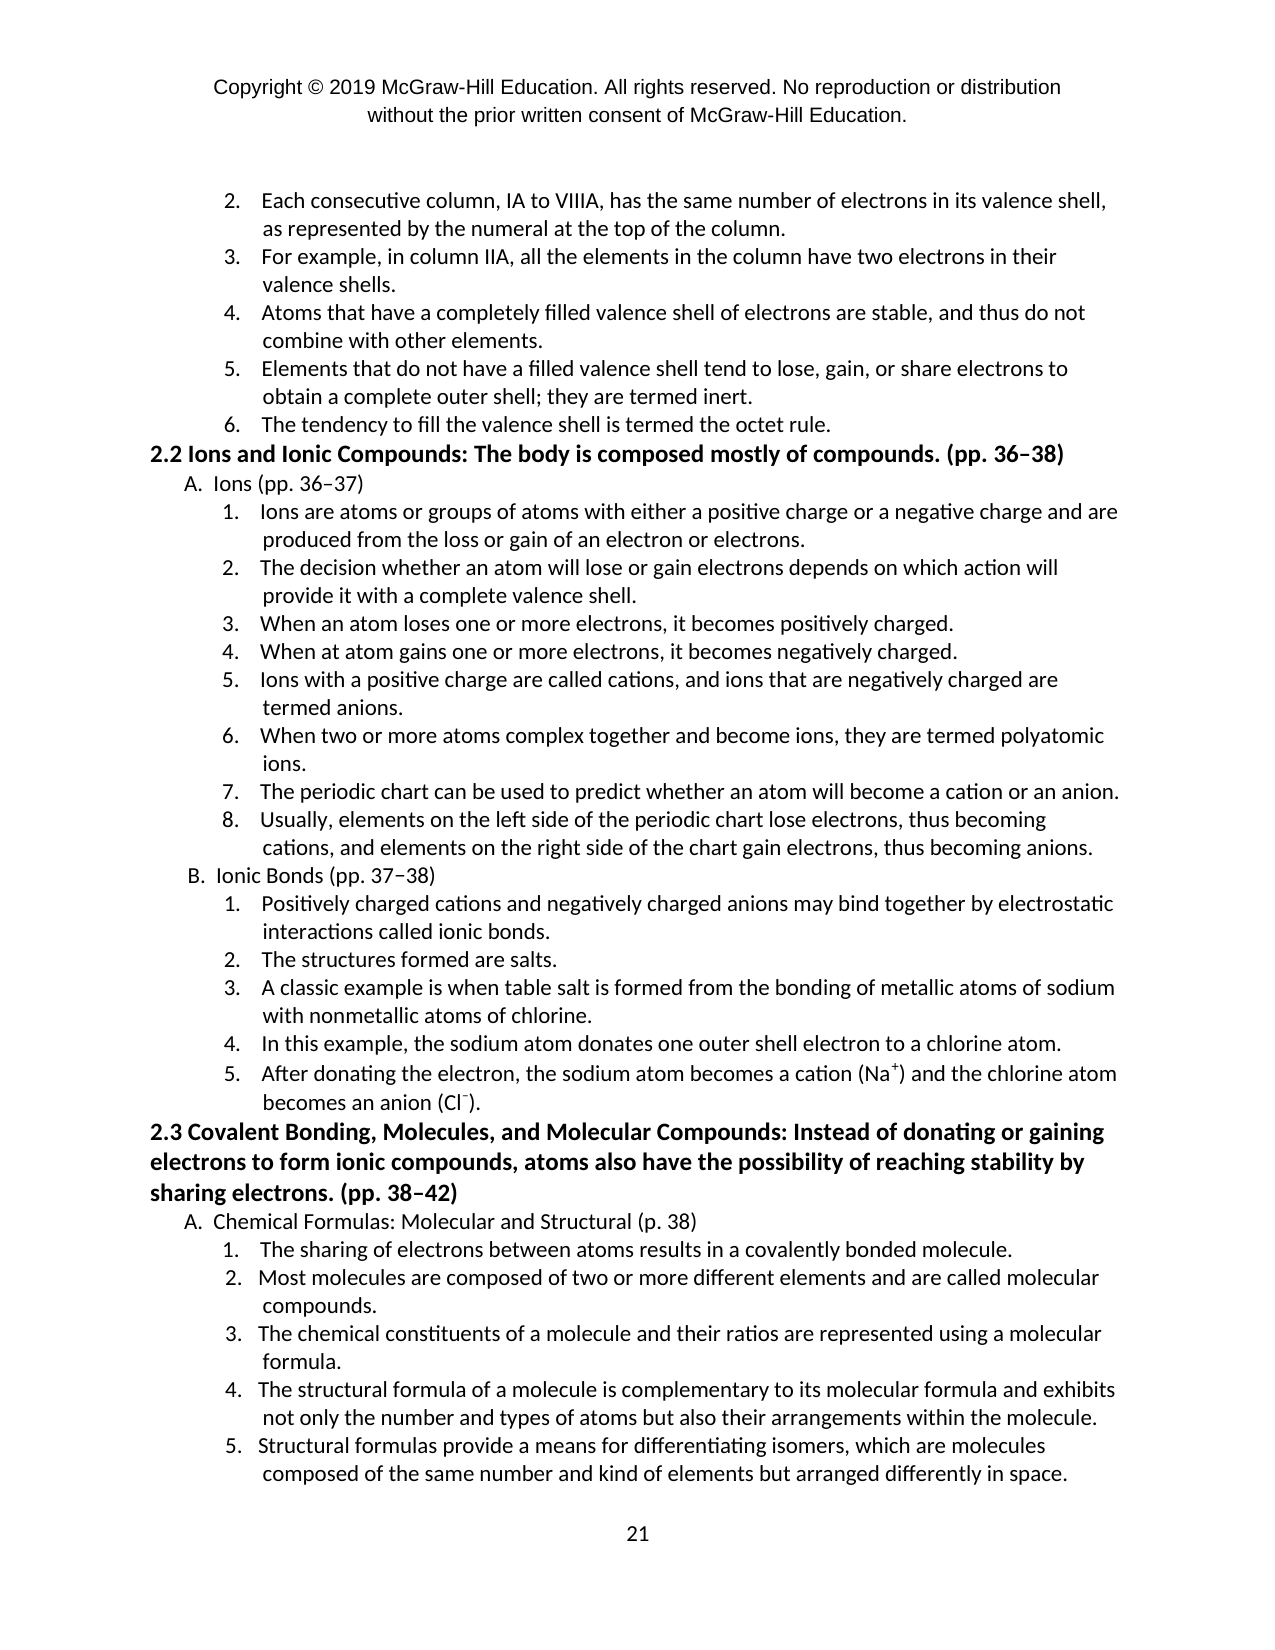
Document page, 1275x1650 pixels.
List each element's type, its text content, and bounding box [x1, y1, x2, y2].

text 2.2 Ions and Ionic Compounds: The body is composed mostly of compounds. (pp. 36–38) [150, 438, 1125, 469]
text 1. The sharing of electrons between atoms results in a covalently bonded molecule. [150, 1235, 1125, 1263]
text 1. Ions are atoms or groups of atoms with either a positive charge or a negative charge and are produced from the loss or gain of an electron or electrons. [150, 497, 1125, 553]
text 4. Atoms that have a completely filled valence shell of electrons are stable, and thus do not combine with other elements. [187, 298, 1125, 354]
text 2. Each consecutive column, IA to VIIIA, has the same number of electrons in its valence shell, as represented by the numeral at the top of the column. [187, 186, 1125, 242]
text 8. Usually, elements on the left side of the periodic chart lose electrons, thus becoming cations, and elements on the right side of the chart gain electrons, thus becoming anions. [150, 805, 1125, 861]
text 4. The structural formula of a molecule is complementary to its molecular formula and exhibits not only the number and types of atoms but also their arrangements within the molecule. [225, 1375, 1125, 1431]
text A. Ions (pp. 36–37) [150, 469, 1125, 497]
text A. Chemical Formulas: Molecular and Structural (p. 38) [150, 1207, 1125, 1235]
text B. Ionic Bonds (pp. 37−38) [187, 861, 1125, 889]
text 5. Ions with a positive charge are called cations, and ions that are negatively charged are termed anions. [150, 665, 1125, 721]
text 2. The structures formed are salts. [187, 945, 1125, 973]
text 5. After donating the electron, the sodium atom becomes a cation (Na+) and the chlorine atom becomes an anion (Cl−). [187, 1057, 1125, 1116]
text 4. In this example, the sodium atom donates one outer shell electron to a chlorine atom. [187, 1029, 1125, 1057]
text 3. When an atom loses one or more electrons, it becomes positively charged. [150, 609, 1125, 637]
text 3. A classic example is when table salt is formed from the bonding of metallic atoms of sodium with nonmetallic atoms of chlorine. [187, 973, 1125, 1029]
text 1. Positively charged cations and negatively charged anions may bind together by electrostatic interactions called ionic bonds. [187, 889, 1125, 945]
text 3. The chemical constituents of a molecule and their ratios are represented using a molecular formula. [225, 1319, 1125, 1375]
text 2. Most molecules are composed of two or more different elements and are called molecular compounds. [225, 1263, 1125, 1319]
text 6. When two or more atoms complex together and become ions, they are termed polyatomic ions. [150, 721, 1125, 777]
text 6. The tendency to fill the valence shell is termed the octet rule. [187, 410, 1125, 438]
text 2.3 Covalent Bonding, Molecules, and Molecular Compounds: Instead of donating or gaining electrons to form ionic compounds, atoms also have the possibility of reaching stability by sharing electrons. (pp. 38–42) [150, 1116, 1125, 1207]
text 5. Elements that do not have a filled valence shell tend to lose, gain, or share electrons to obtain a complete outer shell; they are termed inert. [187, 354, 1125, 410]
text 3. For example, in column IIA, all the elements in the column have two electrons in their valence shells. [187, 242, 1125, 298]
text 7. The periodic chart can be used to predict whether an atom will become a cation or an anion. [150, 777, 1125, 805]
text 2. The decision whether an atom will lose or gain electrons depends on which action will provide it with a complete valence shell. [150, 553, 1125, 609]
text 5. Structural formulas provide a means for differentiating isomers, which are molecules composed of the same number and kind of elements but arranged differently in space. [225, 1431, 1125, 1487]
text 4. When at atom gains one or more electrons, it becomes negatively charged. [150, 637, 1125, 665]
